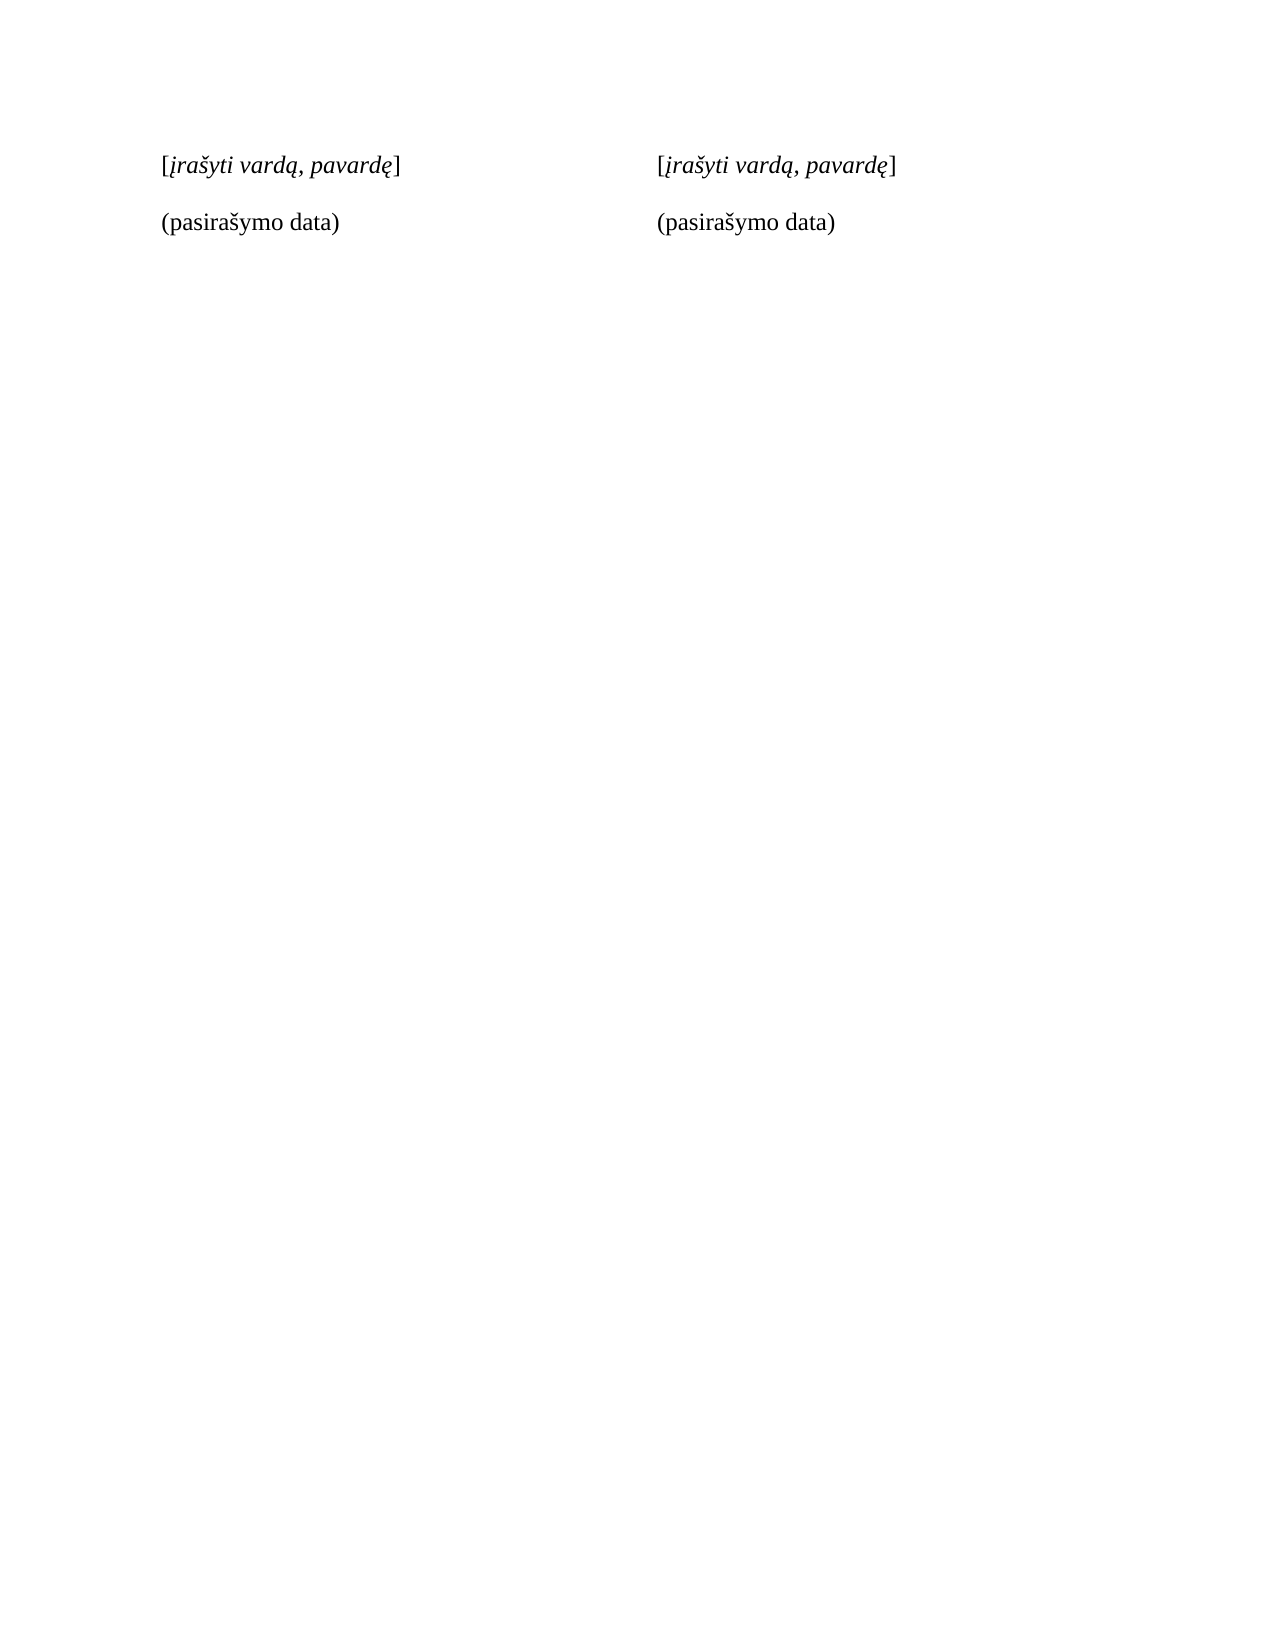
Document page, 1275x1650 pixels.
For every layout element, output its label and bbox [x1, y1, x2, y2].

table_cell [646, 150, 1100, 236]
table_cell [150, 150, 646, 236]
